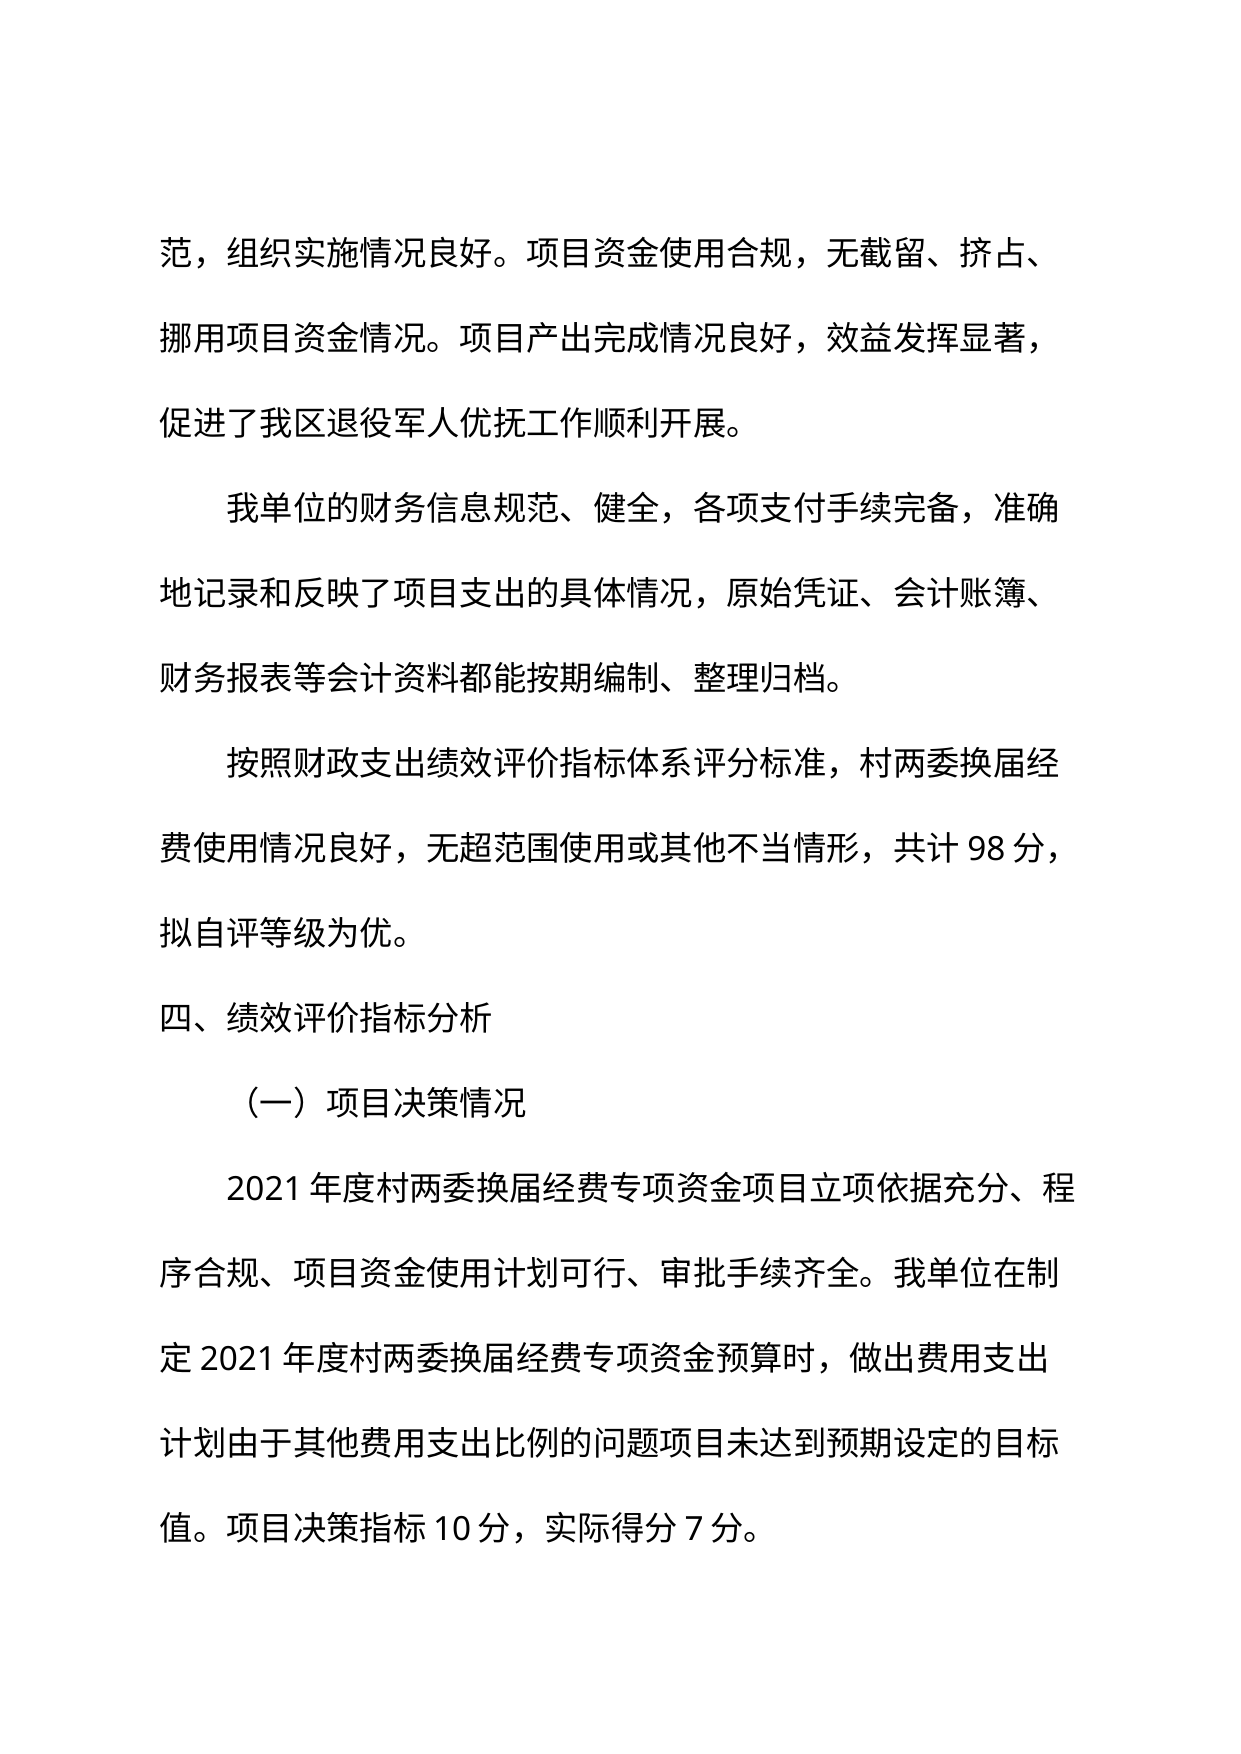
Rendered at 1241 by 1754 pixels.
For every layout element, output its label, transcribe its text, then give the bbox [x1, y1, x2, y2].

text （一）项目决策情况 [159, 1059, 1081, 1144]
text 四、绩效评价指标分析 [159, 974, 1081, 1059]
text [159, 209, 1081, 464]
text 按照财政支出绩效评价指标体系评分标准，村两委换届经费使用情况良好，无超范围使用或其他不当情形，共计 98分，拟自评等级为优。 [159, 719, 1081, 974]
text 2021年度村两委换届经费专项资金项目立项依据充分、程序合规、项目资金使用计划可行、审批手续齐全。我单位在制定2021年度村两委换届经费专项资金预算时，做出费用支出计划由于其他费用支出比例的问题项目未达到预期设定的目标值。项目决策指标10分，实际得分7分。 [159, 1144, 1081, 1569]
text 我单位的财务信息规范、健全，各项支付手续完备，准确地记录和反映了项目支出的具体情况，原始凭证、会计账簿、财务报表等会计资料都能按期编制、整理归档。 [159, 464, 1081, 719]
